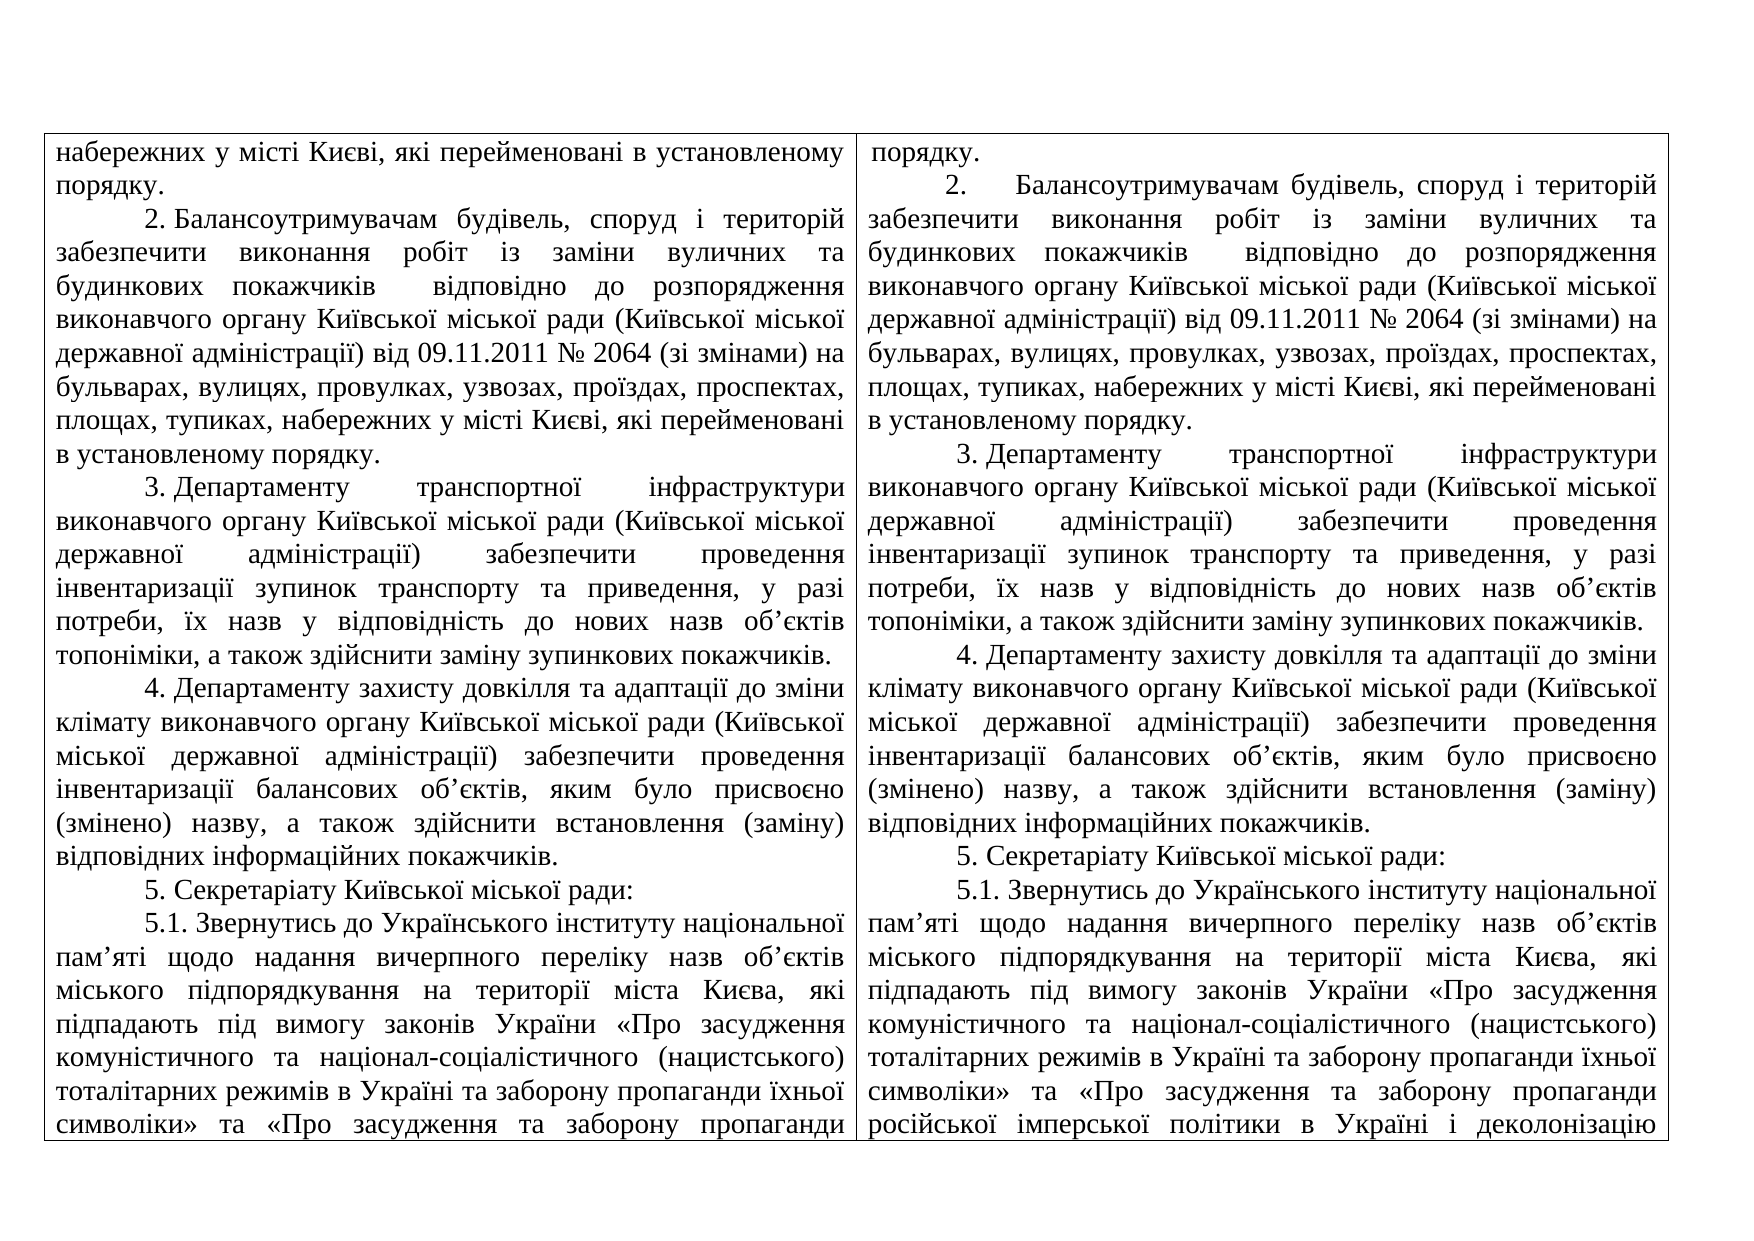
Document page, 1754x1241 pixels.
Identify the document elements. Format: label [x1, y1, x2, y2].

table_cell [857, 134, 1668, 1140]
table_cell [45, 134, 856, 1140]
